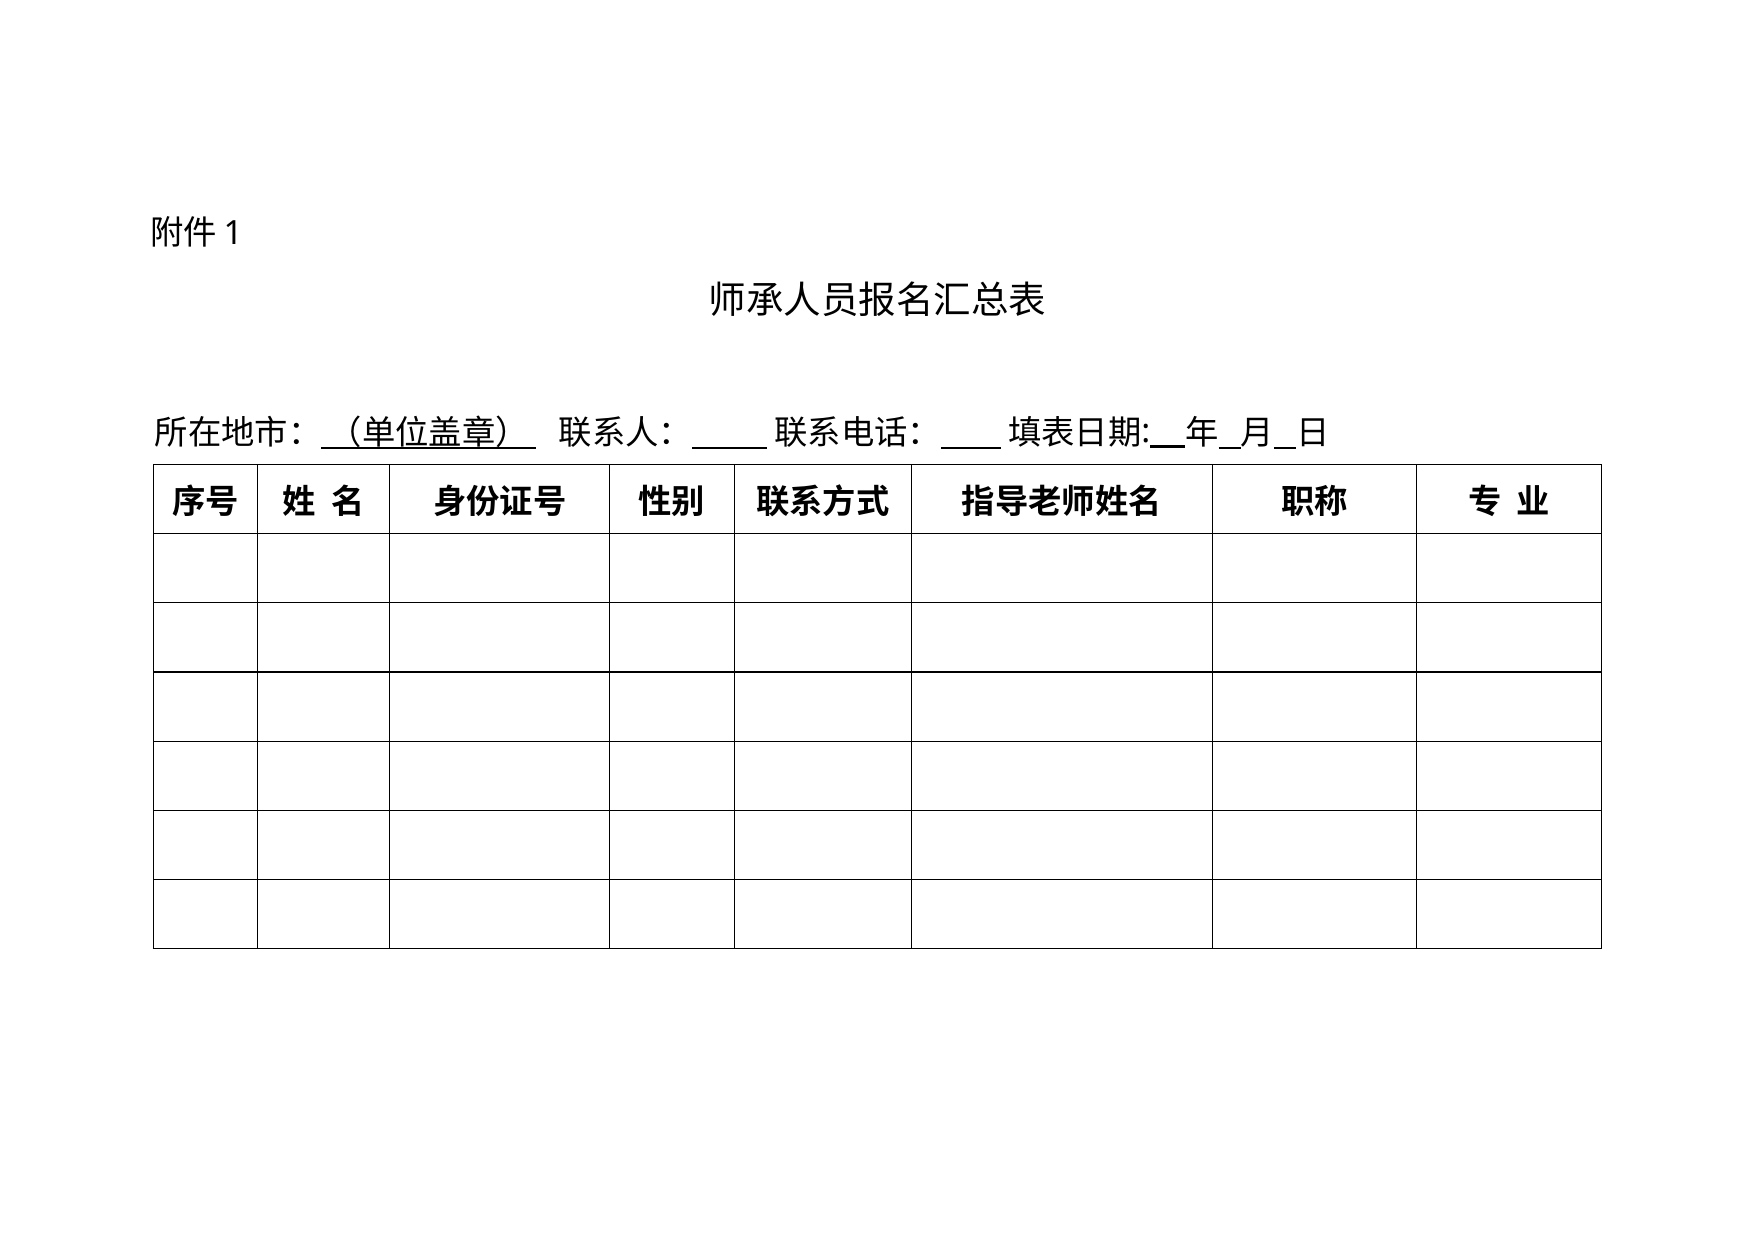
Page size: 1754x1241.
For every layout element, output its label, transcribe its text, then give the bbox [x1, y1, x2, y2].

table_cell 联系方式 [735, 465, 911, 533]
table_cell [610, 673, 734, 741]
table_cell [258, 880, 389, 948]
table_cell [154, 534, 257, 602]
table_cell [154, 880, 257, 948]
table_cell [610, 880, 734, 948]
table_cell 姓 名 [258, 465, 389, 533]
table_cell 专 业 [1417, 465, 1601, 533]
table_cell 职称 [1213, 465, 1416, 533]
table_cell [1417, 742, 1601, 810]
table_cell [1417, 811, 1601, 879]
list 附件1 [150, 198, 1604, 263]
table_cell [154, 673, 257, 741]
table_cell 身份证号 [390, 465, 609, 533]
table_cell [1417, 880, 1601, 948]
table_cell [735, 880, 911, 948]
table_cell [912, 742, 1212, 810]
table_cell [735, 811, 911, 879]
table_cell [912, 673, 1212, 741]
table_cell [610, 603, 734, 671]
table_cell [1213, 673, 1416, 741]
table_cell [154, 811, 257, 879]
table_cell [258, 534, 389, 602]
table_cell [1213, 534, 1416, 602]
table_cell [1213, 811, 1416, 879]
table_cell [390, 742, 609, 810]
table_cell [1417, 534, 1601, 602]
table_cell [610, 811, 734, 879]
table_cell [912, 811, 1212, 879]
table_cell [390, 673, 609, 741]
table_cell [258, 742, 389, 810]
table_cell [912, 603, 1212, 671]
table_cell 指导老师姓名 [912, 465, 1212, 533]
table_cell [258, 811, 389, 879]
table_cell [1213, 742, 1416, 810]
table_cell [390, 880, 609, 948]
table_cell [258, 603, 389, 671]
table_cell [1417, 673, 1601, 741]
table_cell [735, 534, 911, 602]
table_cell [735, 673, 911, 741]
table_cell [912, 880, 1212, 948]
table_cell [154, 603, 257, 671]
table_cell [735, 742, 911, 810]
table_cell [735, 603, 911, 671]
table_cell [390, 534, 609, 602]
table_cell [1213, 603, 1416, 671]
table_cell 性别 [610, 465, 734, 533]
table_cell 序号 [154, 465, 257, 533]
table_cell [912, 534, 1212, 602]
table_cell [154, 742, 257, 810]
table_cell [390, 811, 609, 879]
table_cell [610, 534, 734, 602]
table_cell [258, 673, 389, 741]
table_cell [390, 603, 609, 671]
table_cell [1417, 603, 1601, 671]
table_cell [1213, 880, 1416, 948]
table_cell 所在地市： （单位盖章） 联系人： 联系电话： 填表日期: 年 月 日 [153, 396, 1601, 464]
table_cell [610, 742, 734, 810]
table_header 师承人员报名汇总表 [153, 263, 1601, 396]
